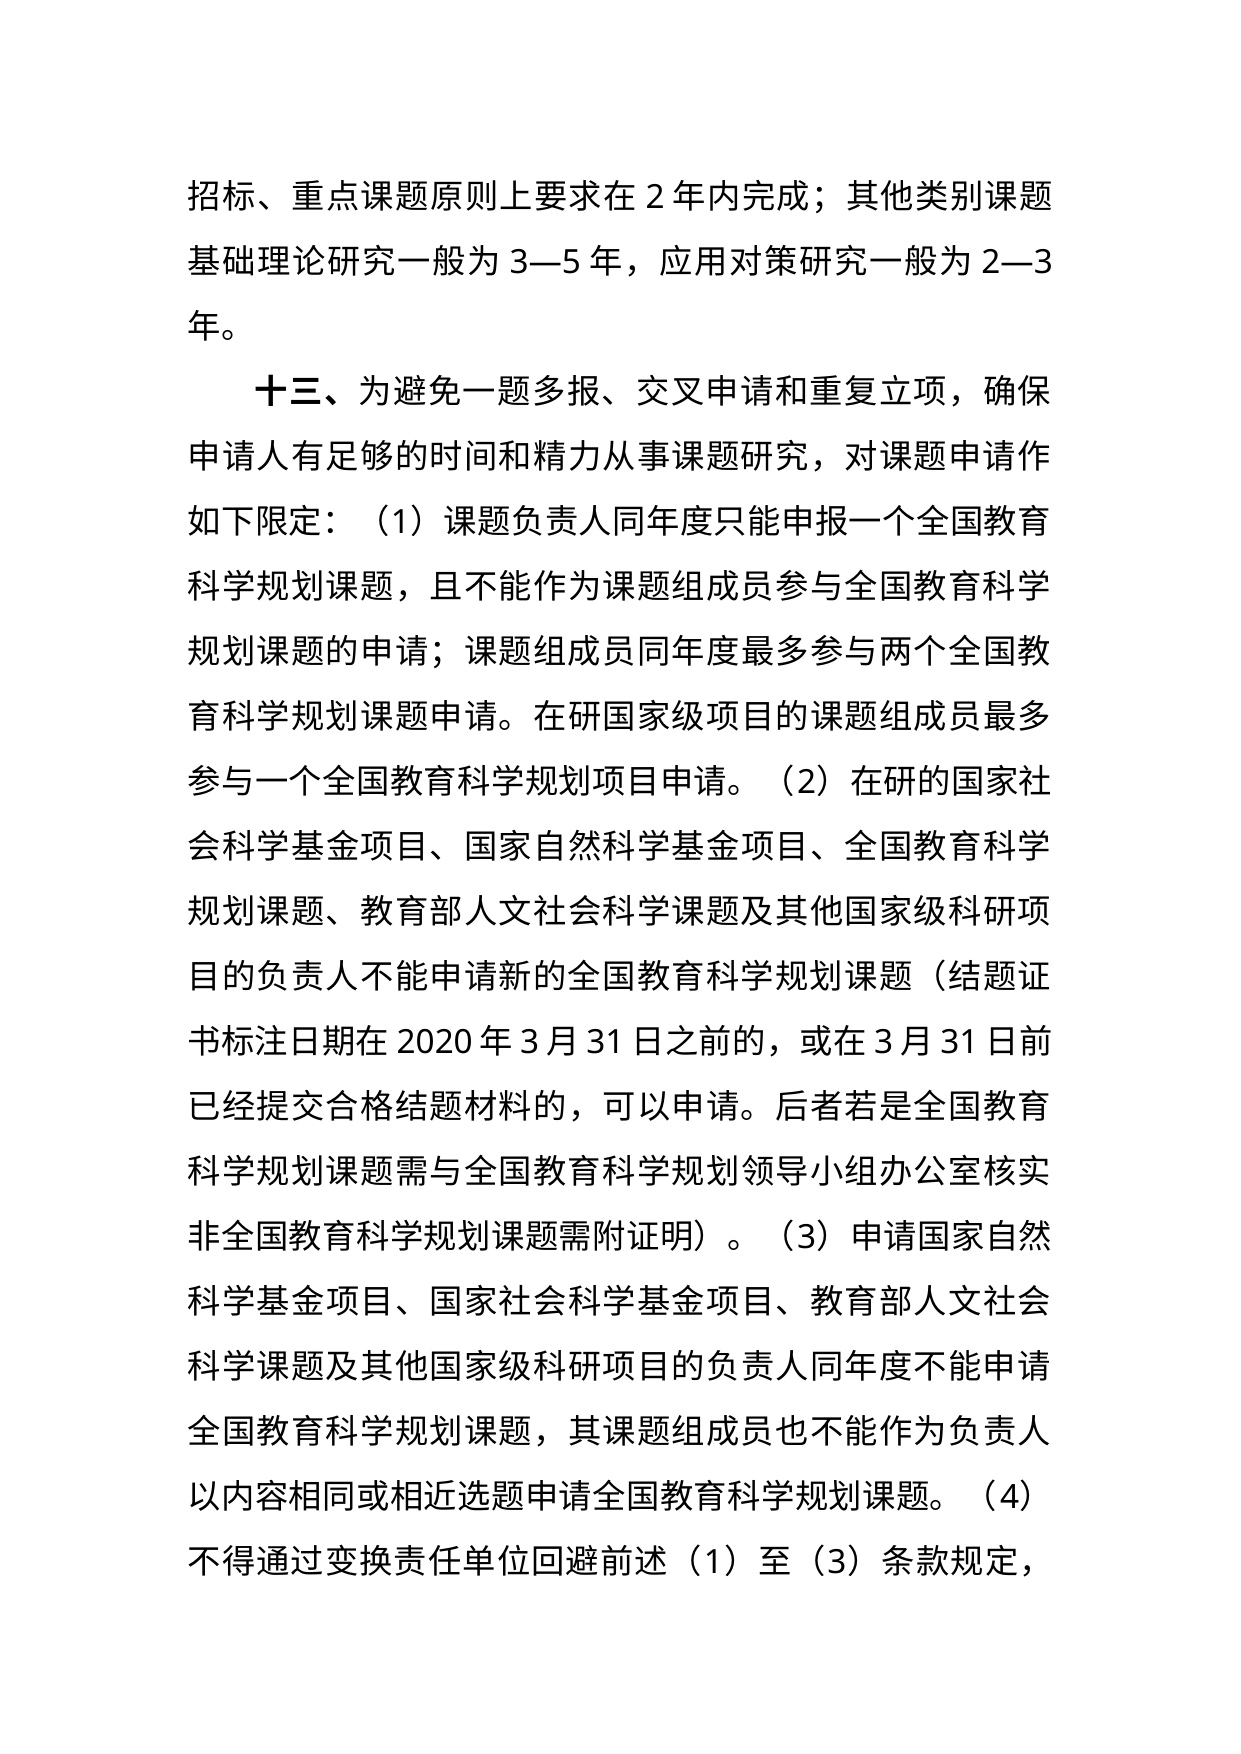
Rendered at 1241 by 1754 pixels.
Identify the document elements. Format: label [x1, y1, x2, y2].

text [187, 357, 1053, 1592]
text [187, 162, 1053, 357]
